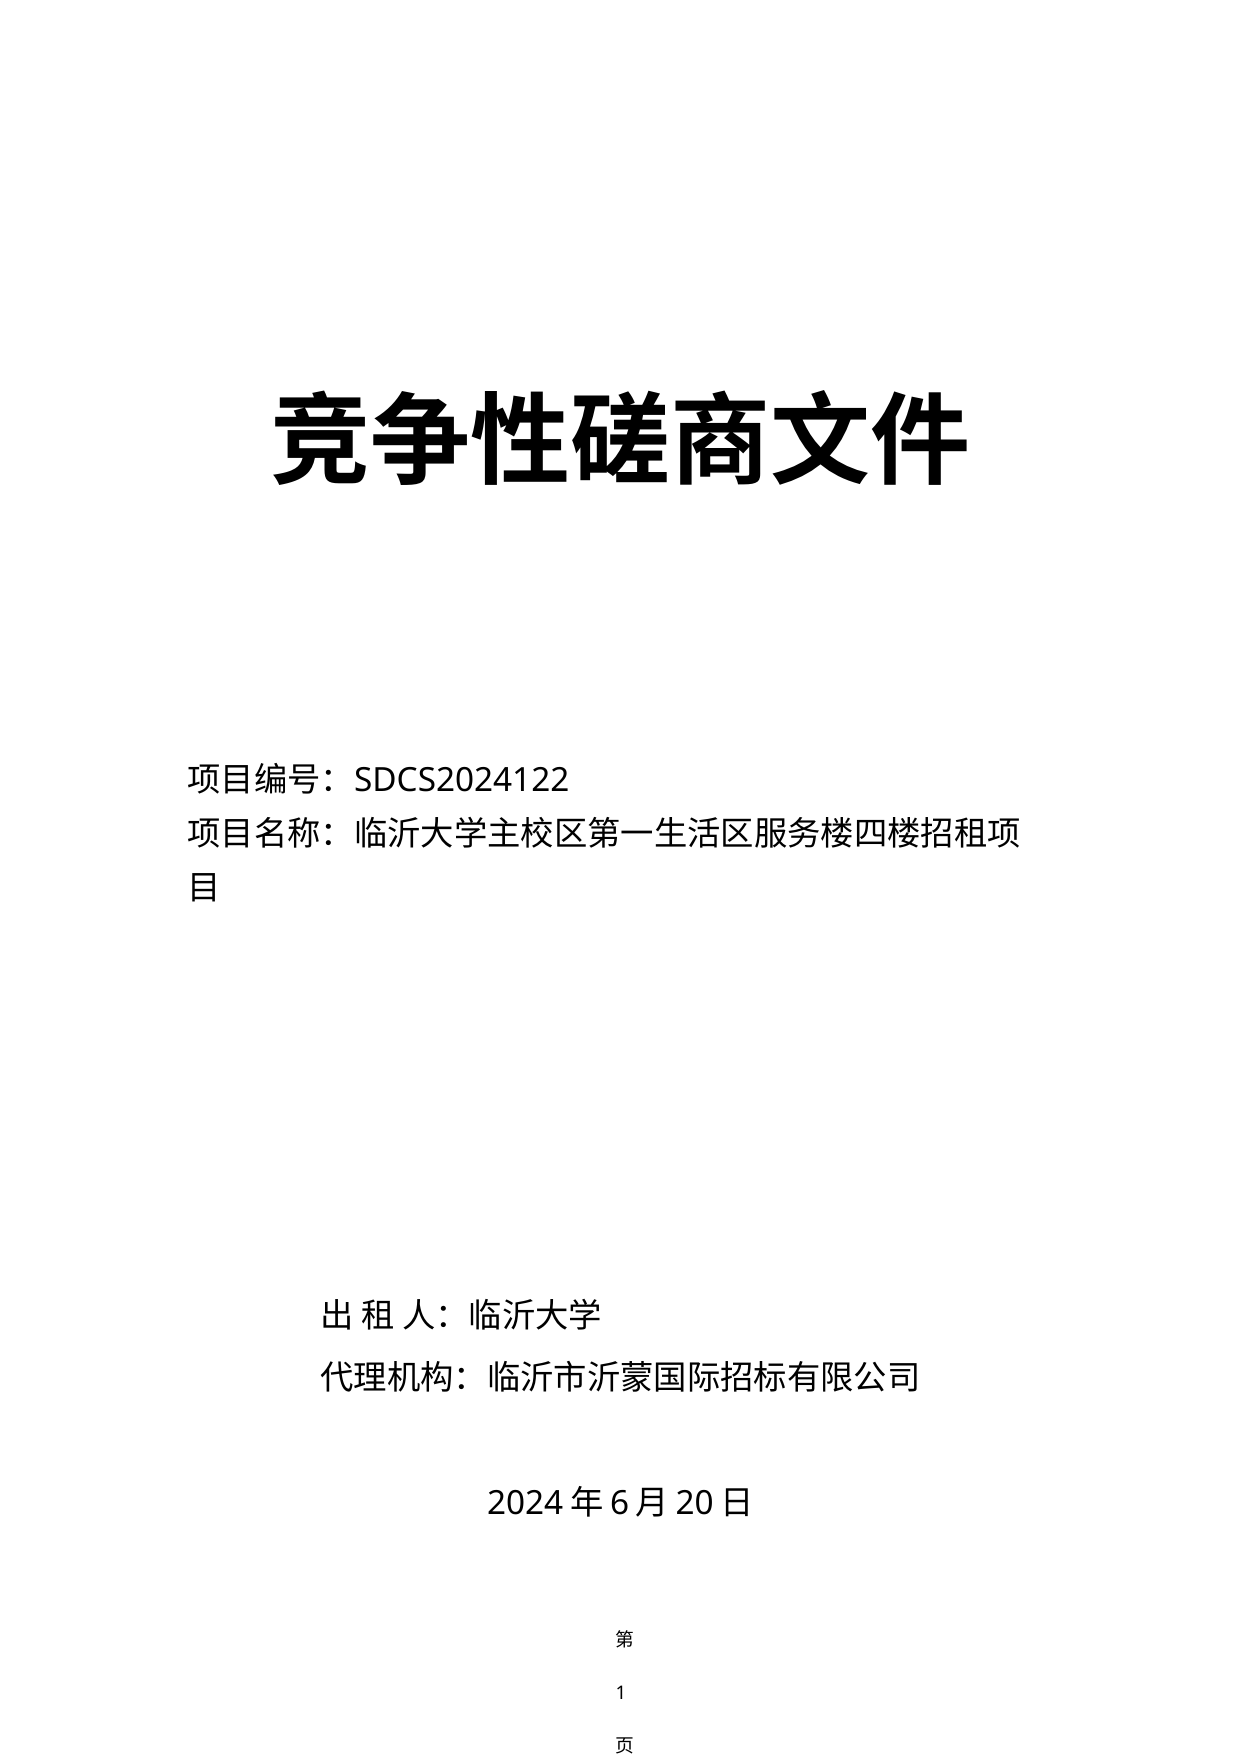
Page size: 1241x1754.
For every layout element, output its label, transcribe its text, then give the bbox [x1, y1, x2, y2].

text 出 租 人：临沂大学 [187, 1277, 1053, 1340]
text 2024年6月20日 [187, 1465, 1053, 1527]
text 代理机构：临沂市沂蒙国际招标有限公司 [187, 1340, 1053, 1402]
text 项目名称：临沂大学主校区第一生活区服务楼四楼招租项目 [187, 802, 1053, 910]
text 竞争性磋商文件 [187, 360, 1053, 505]
text 项目编号：SDCS2024122 [187, 748, 1053, 802]
